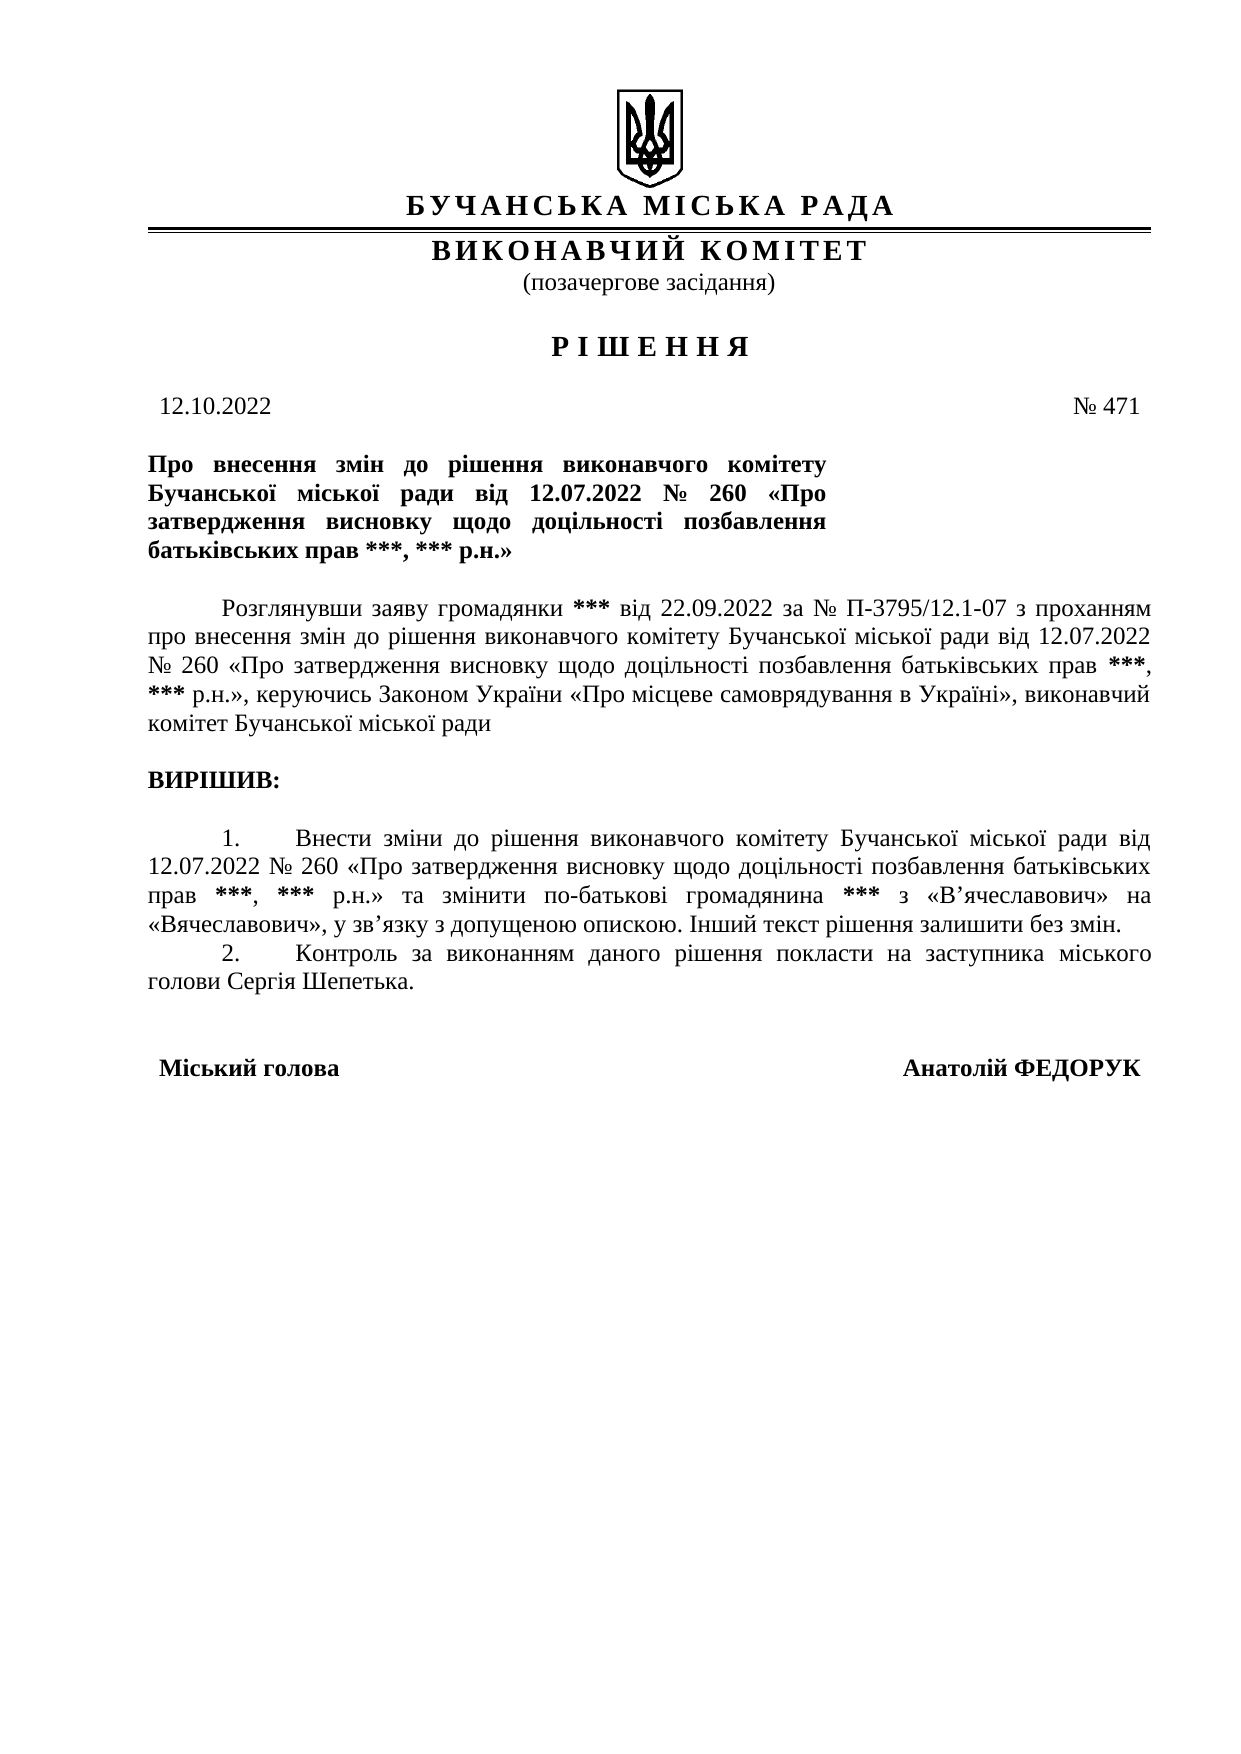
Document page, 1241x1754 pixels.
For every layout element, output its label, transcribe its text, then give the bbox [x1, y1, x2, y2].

picture [615, 88, 685, 189]
table_header ВИКОНАВЧИЙ КОМІТЕТ (позачергове засідання) [148, 233, 1151, 296]
list Внести зміни до рішення виконавчого комітету Бучанської міської ради від 12.07.2022 № 260 «Про затвердження висновку щодо доцільності позбавлення батьківських прав ***, *** р.н.» та змінити по-батькові громадянина *** з «В’ячеславович» на «Вячеславович», у зв’язку з допущеною опискою. Інший текст рішення залишити без змін. [148, 823, 1152, 938]
text РІШЕННЯ [148, 329, 1152, 363]
text Розглянувши заяву громадянки *** від 22.09.2022 за № П-3795/12.1-07 з проханням про внесення змін до рішення виконавчого комітету Бучанської міської ради від 12.07.2022 № 260 «Про затвердження висновку щодо доцільності позбавлення батьківських прав ***, *** р.н.», керуючись Законом України «Про місцеве самоврядування в Україні», виконавчий комітет Бучанської міської ради [148, 593, 1152, 736]
list Контроль за виконанням даного рішення покласти на заступника міського голови Сергія Шепетька. [148, 938, 1152, 995]
table_header Міський голова [148, 1053, 649, 1081]
text Про внесення змін до рішення виконавчого комітету Бучанської міської ради від 12.07.2022 № 260 «Про затвердження висновку щодо доцільності позбавлення батьківських прав ***, *** р.н.» [148, 449, 827, 564]
table_header Анатолій ФЕДОРУК [649, 1053, 1152, 1081]
text БУЧАНСЬКА МІСЬКА РАДА [148, 188, 1152, 222]
text ВИРІШИВ: [148, 765, 1152, 794]
table_header № 471 [651, 391, 1152, 420]
table_header 12.10.2022 [148, 391, 651, 420]
